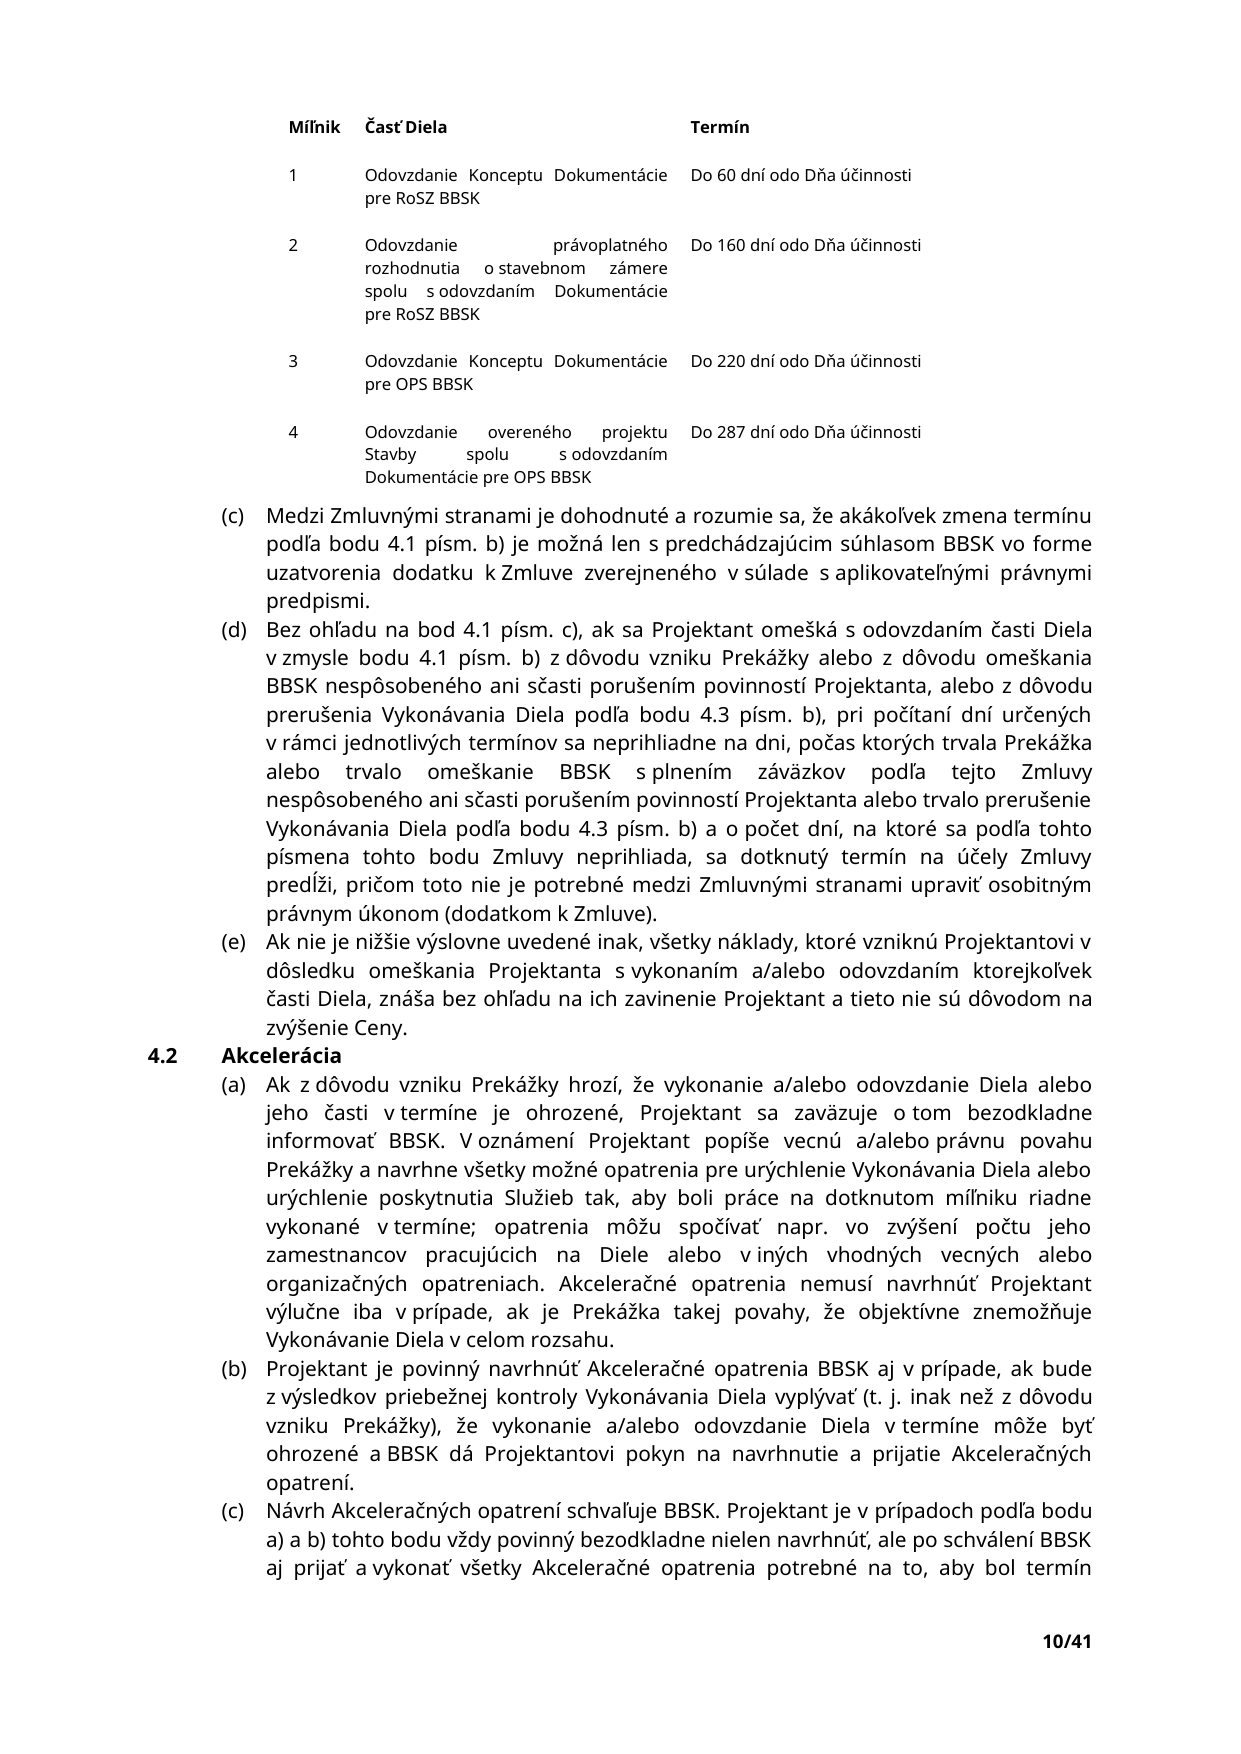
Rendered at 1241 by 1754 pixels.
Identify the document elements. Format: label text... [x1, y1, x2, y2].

table_header Míľnik [277, 104, 353, 151]
table_header Časť Diela [353, 104, 679, 151]
text (d) Bez ohľadu na bod 4.1 písm. c), ak sa Projektant omešká s odovzdaním časti Diela v zmysle bodu 4.1 písm. b) z dôvodu vzniku Prekážky alebo z dôvodu omeškania BBSK nespôsobeného ani sčasti porušením povinností Projektanta, alebo z dôvodu prerušenia Vykonávania Diela podľa bodu 4.3 písm. b), pri počítaní dní určených v rámci jednotlivých termínov sa neprihliadne na dni, počas ktorých trvala Prekážka alebo trvalo omeškanie BBSK s plnením záväzkov podľa tejto Zmluvy nespôsobeného ani sčasti porušením povinností Projektanta alebo trvalo prerušenie Vykonávania Diela podľa bodu 4.3 písm. b) a o počet dní, na ktoré sa podľa tohto písmena tohto bodu Zmluvy neprihliada, sa dotknutý termín na účely Zmluvy predĺži, pričom toto nie je potrebné medzi Zmluvnými stranami upraviť osobitným právnym úkonom (dodatkom k Zmluve). [221, 615, 1093, 927]
table_cell Do 220 dní odo Dňa účinnosti [679, 338, 1102, 408]
text (c) Medzi Zmluvnými stranami je dohodnuté a rozumie sa, že akákoľvek zmena termínu podľa bodu 4.1 písm. b) je možná len s predchádzajúcim súhlasom BBSK vo forme uzatvorenia dodatku k Zmluve zverejneného v súlade s aplikovateľnými právnymi predpismi. [221, 501, 1093, 615]
table_cell 3 [277, 338, 353, 408]
table_cell Odovzdanie Konceptu Dokumentácie pre RoSZ BBSK [353, 151, 679, 222]
text (a) Ak z dôvodu vzniku Prekážky hrozí, že vykonanie a/alebo odovzdanie Diela alebo jeho časti v termíne je ohrozené, Projektant sa zaväzuje o tom bezodkladne informovať BBSK. V oznámení Projektant popíše vecnú a/alebo právnu povahu Prekážky a navrhne všetky možné opatrenia pre urýchlenie Vykonávania Diela alebo urýchlenie poskytnutia Služieb tak, aby boli práce na dotknutom míľniku riadne vykonané v termíne; opatrenia môžu spočívať napr. vo zvýšení počtu jeho zamestnancov pracujúcich na Diele alebo v iných vhodných vecných alebo organizačných opatreniach. Akceleračné opatrenia nemusí navrhnúť Projektant výlučne iba v prípade, ak je Prekážka takej povahy, že objektívne znemožňuje Vykonávanie Diela v celom rozsahu. [221, 1070, 1093, 1354]
text 4.2 Akcelerácia [148, 1041, 1093, 1070]
table_cell Odovzdanie Konceptu Dokumentácie pre OPS BBSK [353, 338, 679, 408]
table_cell 1 [277, 151, 353, 222]
table_cell Odovzdanie právoplatného rozhodnutia o stavebnom zámere spolu s odovzdaním Dokumentácie pre RoSZ BBSK [353, 222, 679, 337]
table_cell Do 160 dní odo Dňa účinnosti [679, 222, 1102, 337]
text (e) Ak nie je nižšie výslovne uvedené inak, všetky náklady, ktoré vzniknú Projektantovi v dôsledku omeškania Projektanta s vykonaním a/alebo odovzdaním ktorejkoľvek časti Diela, znáša bez ohľadu na ich zavinenie Projektant a tieto nie sú dôvodom na zvýšenie Ceny. [221, 927, 1093, 1041]
table_header Termín [679, 104, 1102, 151]
table_cell Odovzdanie overeného projektu Stavby spolu s odovzdaním Dokumentácie pre OPS BBSK [353, 408, 679, 501]
table_cell Do 287 dní odo Dňa účinnosti [679, 408, 1102, 501]
table_cell 2 [277, 222, 353, 337]
table_cell Do 60 dní odo Dňa účinnosti [679, 151, 1102, 222]
table_cell 4 [277, 408, 353, 501]
text (b) Projektant je povinný navrhnúť Akceleračné opatrenia BBSK aj v prípade, ak bude z výsledkov priebežnej kontroly Vykonávania Diela vyplývať (t. j. inak než z dôvodu vzniku Prekážky), že vykonanie a/alebo odovzdanie Diela v termíne môže byť ohrozené a BBSK dá Projektantovi pokyn na navrhnutie a prijatie Akceleračných opatrení. [221, 1354, 1093, 1496]
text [221, 1496, 1093, 1582]
